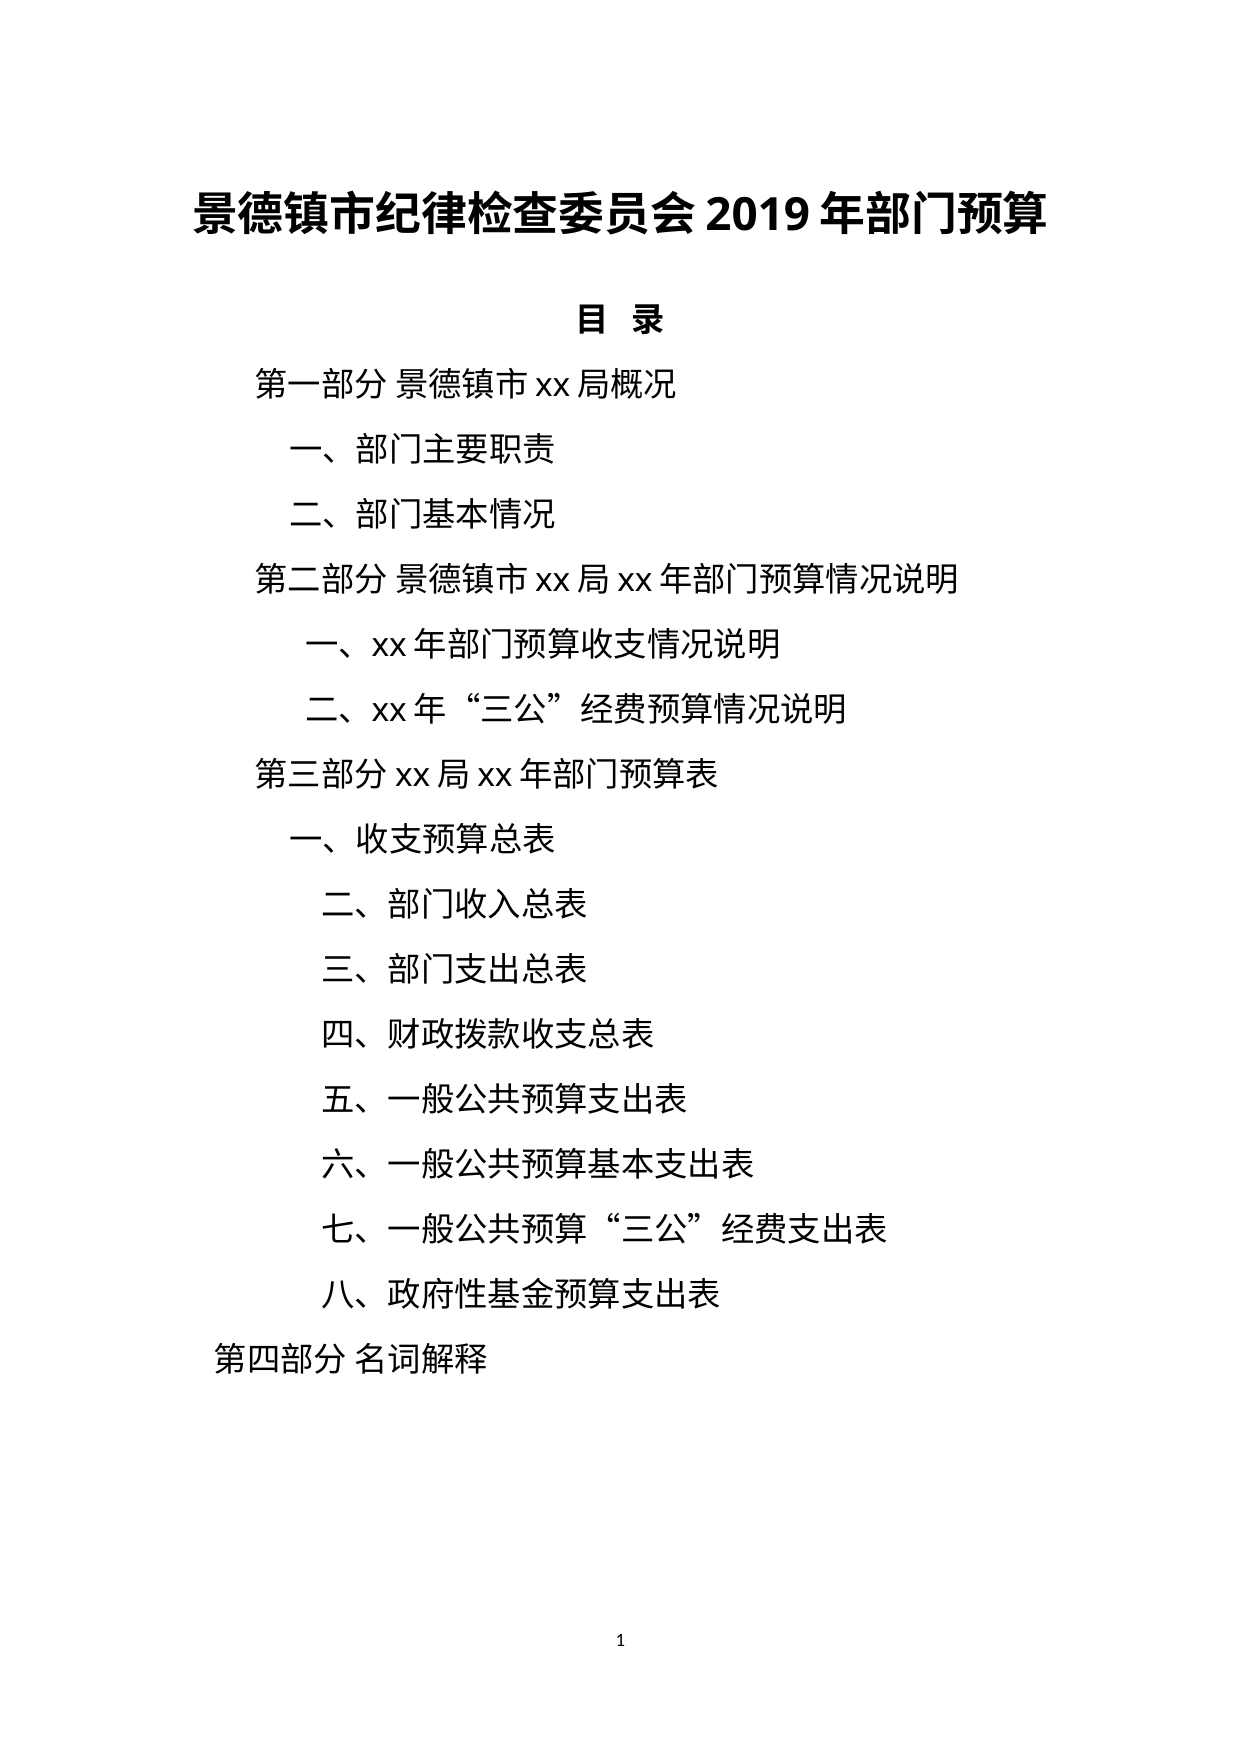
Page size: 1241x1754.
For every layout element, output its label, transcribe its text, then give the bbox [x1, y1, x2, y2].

text 目 录 [187, 284, 1053, 349]
text 六、一般公共预算基本支出表 [187, 1129, 1053, 1194]
text 五、一般公共预算支出表 [187, 1064, 1053, 1129]
text 第四部分 名词解释 [187, 1324, 1053, 1389]
text 四、财政拨款收支总表 [187, 999, 1053, 1064]
text 八、政府性基金预算支出表 [187, 1259, 1053, 1324]
text 一、收支预算总表 [187, 804, 1053, 869]
text 一、部门主要职责 [187, 414, 1053, 479]
text 第二部分 景德镇市xx局xx年部门预算情况说明 [187, 544, 1053, 609]
text 二、部门基本情况 [187, 479, 1053, 544]
text 第一部分 景德镇市xx局概况 [187, 349, 1053, 414]
text 二、部门收入总表 [187, 869, 1053, 934]
text 七、一般公共预算“三公”经费支出表 [187, 1194, 1053, 1259]
text 景德镇市纪律检查委员会2019年部门预算 [187, 162, 1053, 259]
text 第三部分 xx局xx年部门预算表 [187, 739, 1053, 804]
text 二、xx年“三公”经费预算情况说明 [187, 674, 1053, 739]
text 三、部门支出总表 [187, 934, 1053, 999]
text 一、xx年部门预算收支情况说明 [187, 609, 1053, 674]
